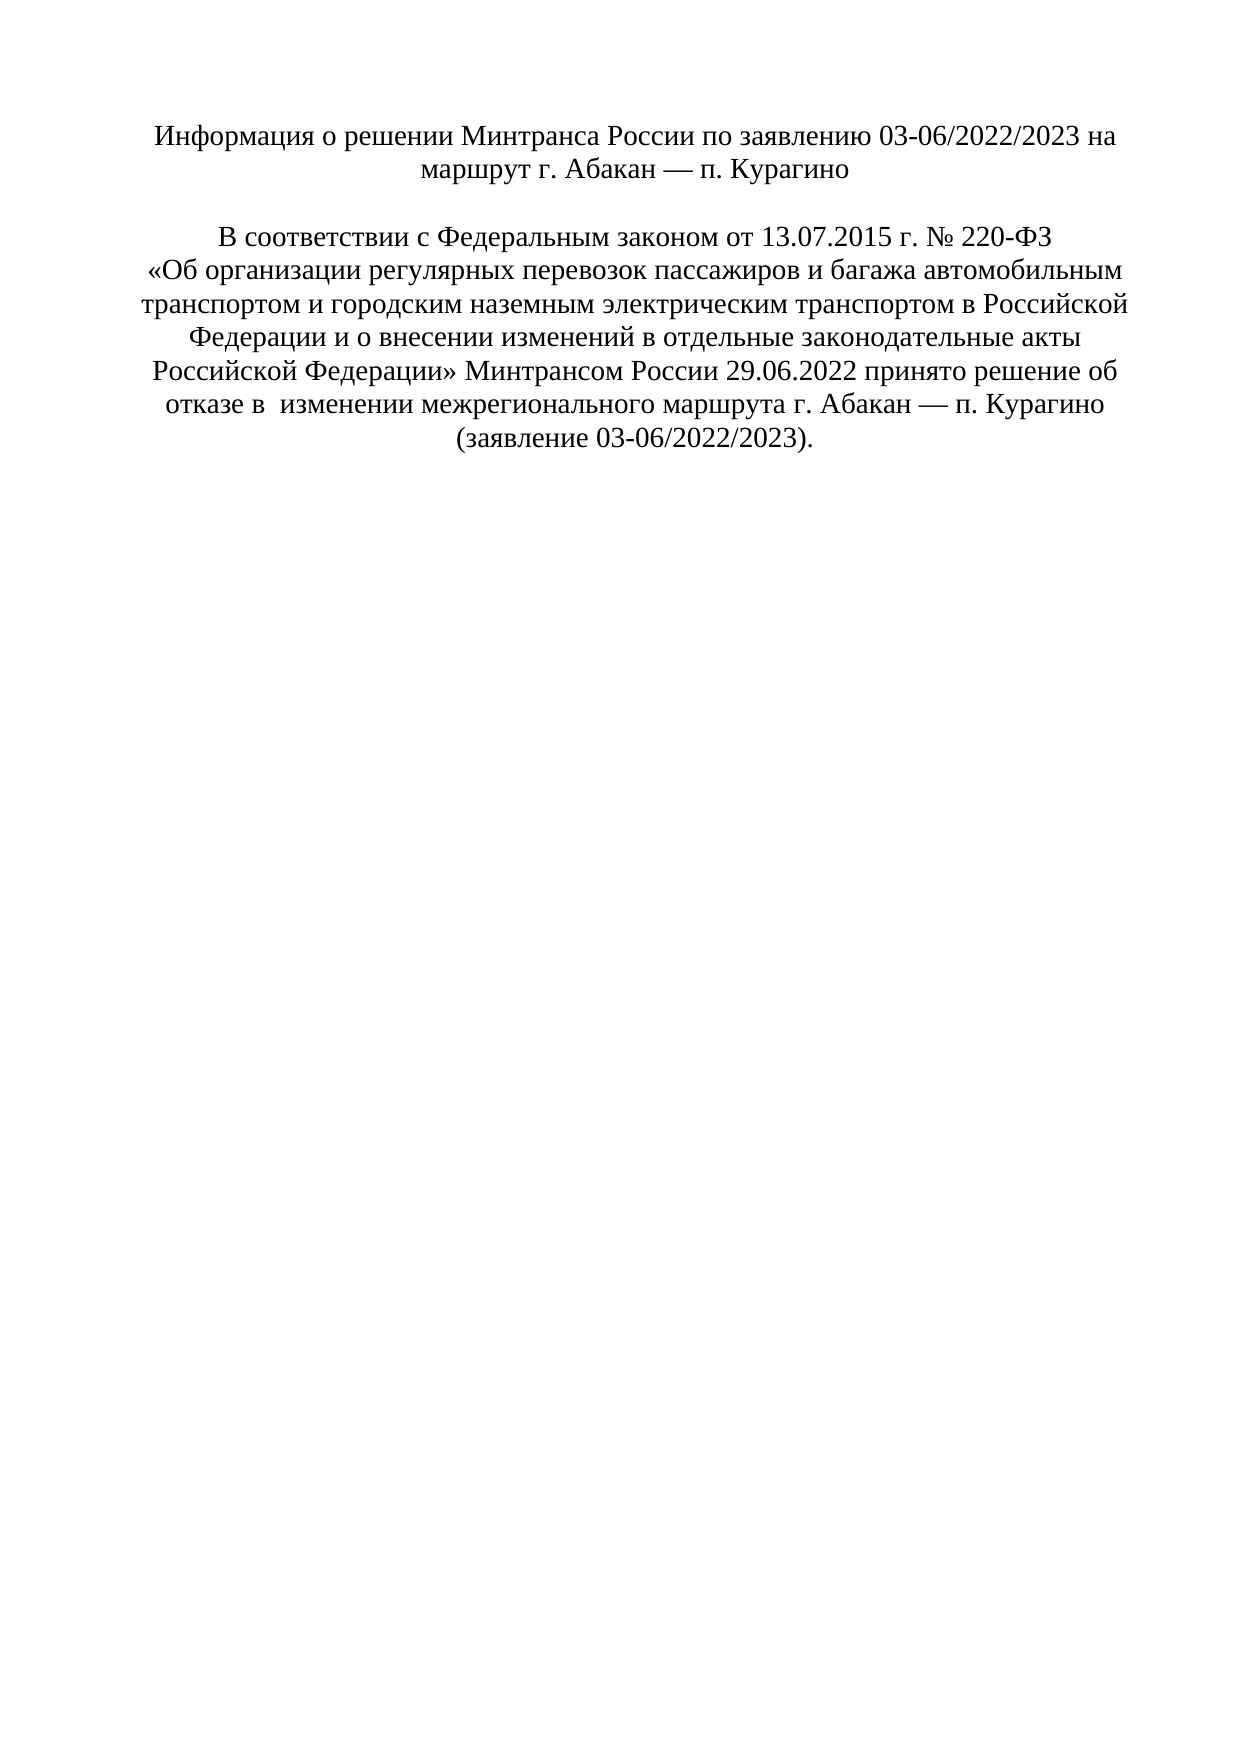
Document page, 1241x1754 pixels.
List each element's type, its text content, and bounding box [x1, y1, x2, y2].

text В соответствии с Федеральным законом от 13.07.2015 г. № 220-ФЗ «Об организации регулярных перевозок пассажиров и багажа автомобильным транспортом и городским наземным электрическим транспортом в Российской Федерации и о внесении изменений в отдельные законодательные акты Российской Федерации» Минтрансом России 29.06.2022 принято решение об отказе в изменении межрегионального маршрута г. Абакан — п. Курагино (заявление 03-06/2022/2023). [118, 219, 1152, 453]
text Информация о решении Минтранса России по заявлению 03-06/2022/2023 на маршрут г. Абакан — п. Курагино [118, 118, 1152, 185]
